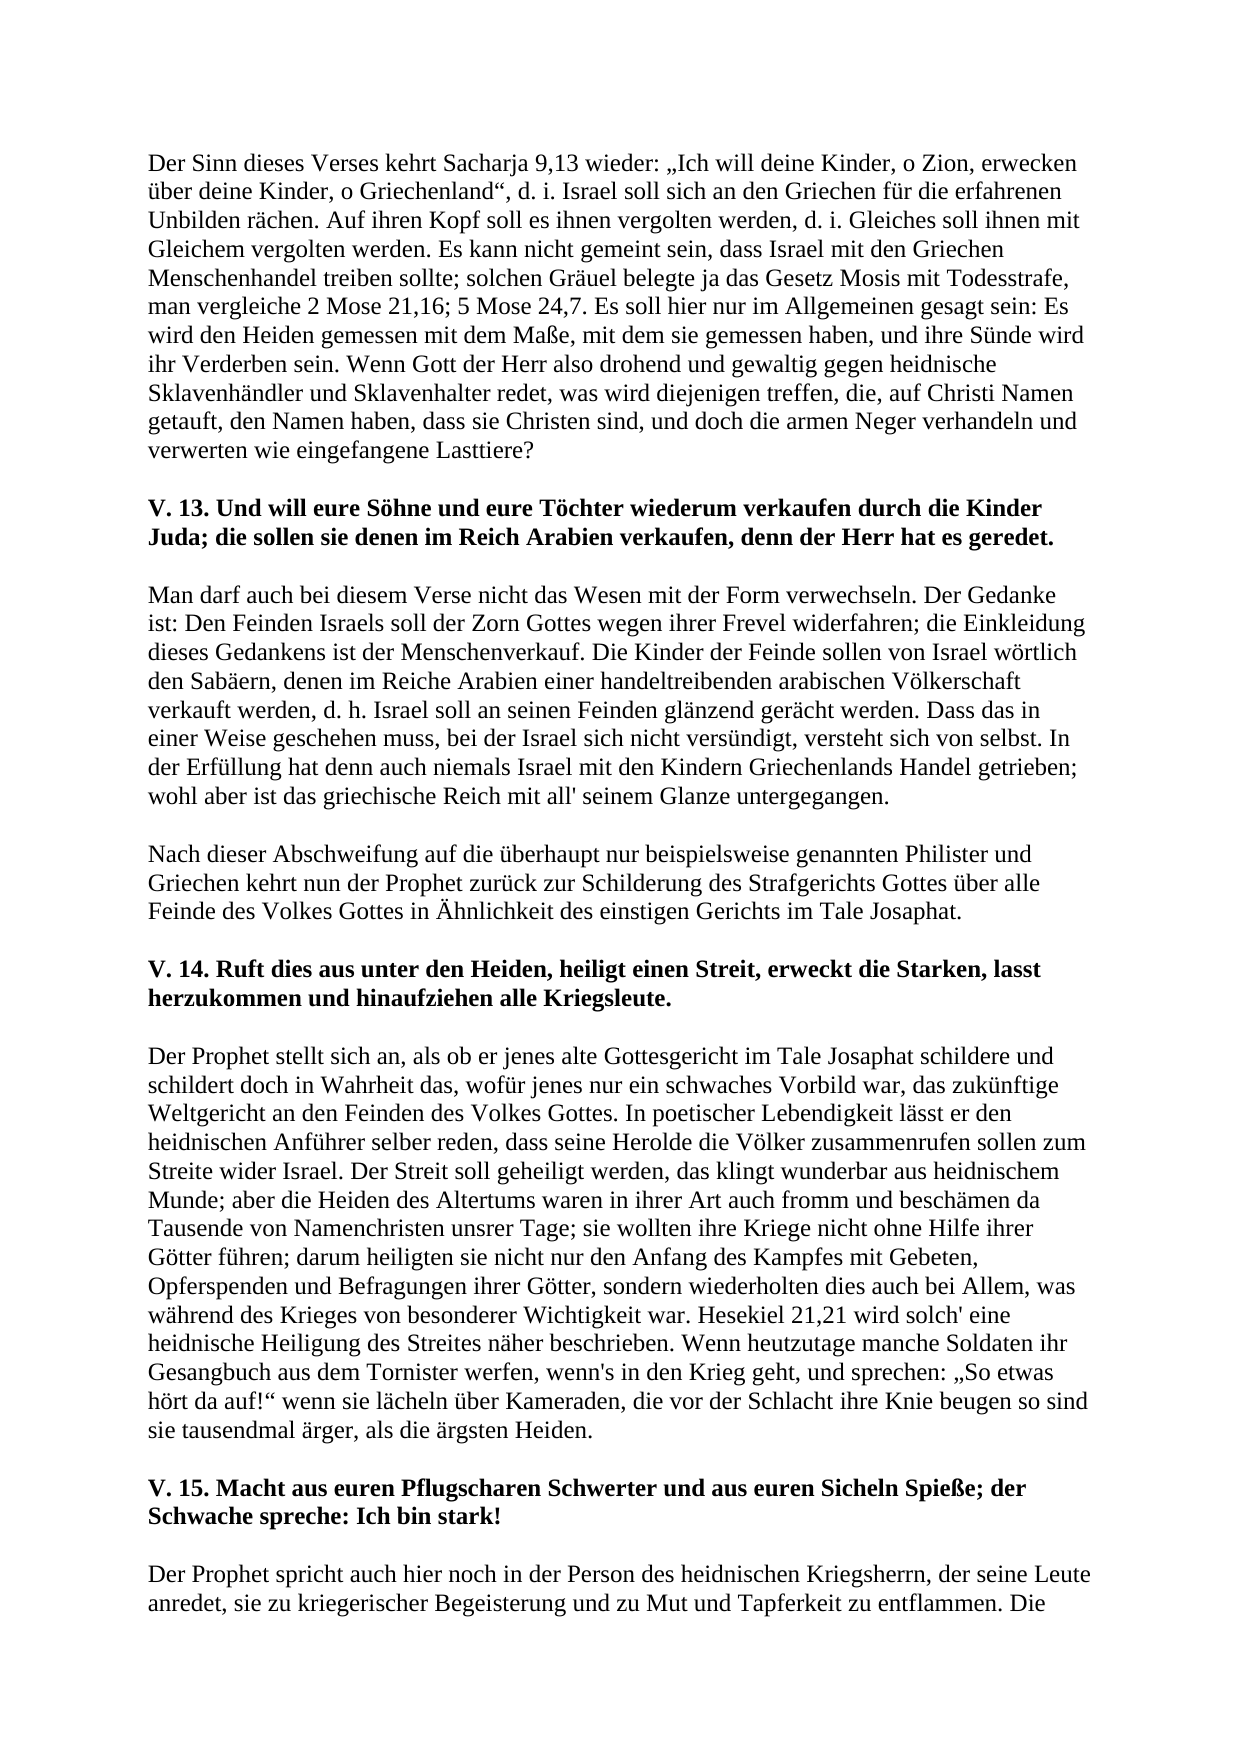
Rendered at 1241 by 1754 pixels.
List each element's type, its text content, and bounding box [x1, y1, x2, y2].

text Man darf auch bei diesem Verse nicht das Wesen mit der Form verwechseln. Der Gedanke ist: Den Feinden Israels soll der Zorn Gottes wegen ihrer Frevel widerfahren; die Einkleidung dieses Gedankens ist der Menschenverkauf. Die Kinder der Feinde sollen von Israel wörtlich den Sabäern, denen im Reiche Arabien einer handeltreibenden arabischen Völkerschaft verkauft werden, d. h. Israel soll an seinen Feinden glänzend gerächt werden. Dass das in einer Weise geschehen muss, bei der Israel sich nicht versündigt, versteht sich von selbst. In der Erfüllung hat denn auch niemals Israel mit den Kindern Griechenlands Handel getrieben; wohl aber ist das griechische Reich mit all' seinem Glanze untergegangen. [148, 580, 1093, 810]
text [148, 1559, 1093, 1617]
text V. 14. Ruft dies aus unter den Heiden, heiligt einen Streit, erweckt die Starken, lasst herzukommen und hinaufziehen alle Kriegsleute. [148, 954, 1093, 1012]
text Nach dieser Abschweifung auf die überhaupt nur beispielsweise genannten Philister und Griechen kehrt nun der Prophet zurück zur Schilderung des Strafgerichts Gottes über alle Feinde des Volkes Gottes in Ähnlichkeit des einstigen Gerichts im Tale Josaphat. [148, 839, 1093, 925]
text Der Sinn dieses Verses kehrt Sacharja 9,13 wieder: „Ich will deine Kinder, o Zion, erwecken über deine Kinder, o Griechenland“, d. i. Israel soll sich an den Griechen für die erfahrenen Unbilden rächen. Auf ihren Kopf soll es ihnen vergolten werden, d. i. Gleiches soll ihnen mit Gleichem vergolten werden. Es kann nicht gemeint sein, dass Israel mit den Griechen Menschenhandel treiben sollte; solchen Gräuel belegte ja das Gesetz Mosis mit Todesstrafe, man vergleiche 2 Mose 21,16; 5 Mose 24,7. Es soll hier nur im Allgemeinen gesagt sein: Es wird den Heiden gemessen mit dem Maße, mit dem sie gemessen haben, und ihre Sünde wird ihr Verderben sein. Wenn Gott der Herr also drohend und gewaltig gegen heidnische Sklavenhändler und Sklavenhalter redet, was wird diejenigen treffen, die, auf Christi Namen getauft, den Namen haben, dass sie Christen sind, und doch die armen Neger verhandeln und verwerten wie eingefangene Lasttiere? [148, 148, 1093, 464]
text V. 13. Und will eure Söhne und eure Töchter wiederum verkaufen durch die Kinder Juda; die sollen sie denen im Reich Arabien verkaufen, denn der Herr hat es geredet. [148, 493, 1093, 551]
text V. 15. Macht aus euren Pflugscharen Schwerter und aus euren Sicheln Spieße; der Schwache spreche: Ich bin stark! [148, 1473, 1093, 1530]
text Der Prophet stellt sich an, als ob er jenes alte Gottesgericht im Tale Josaphat schildere und schildert doch in Wahrheit das, wofür jenes nur ein schwaches Vorbild war, das zukünftige Weltgericht an den Feinden des Volkes Gottes. In poetischer Lebendigkeit lässt er den heidnischen Anführer selber reden, dass seine Herolde die Völker zusammenrufen sollen zum Streite wider Israel. Der Streit soll geheiligt werden, das klingt wunderbar aus heidnischem Munde; aber die Heiden des Altertums waren in ihrer Art auch fromm und beschämen da Tausende von Namenchristen unsrer Tage; sie wollten ihre Kriege nicht ohne Hilfe ihrer Götter führen; darum heiligten sie nicht nur den Anfang des Kampfes mit Gebeten, Opferspenden und Befragungen ihrer Götter, sondern wiederholten dies auch bei Allem, was während des Krieges von besonderer Wichtigkeit war. Hesekiel 21,21 wird solch' eine heidnische Heiligung des Streites näher beschrieben. Wenn heutzutage manche Soldaten ihr Gesangbuch aus dem Tornister werfen, wenn's in den Krieg geht, und sprechen: „So etwas hört da auf!“ wenn sie lächeln über Kameraden, die vor der Schlacht ihre Knie beugen so sind sie tausendmal ärger, als die ärgsten Heiden. [148, 1041, 1093, 1443]
